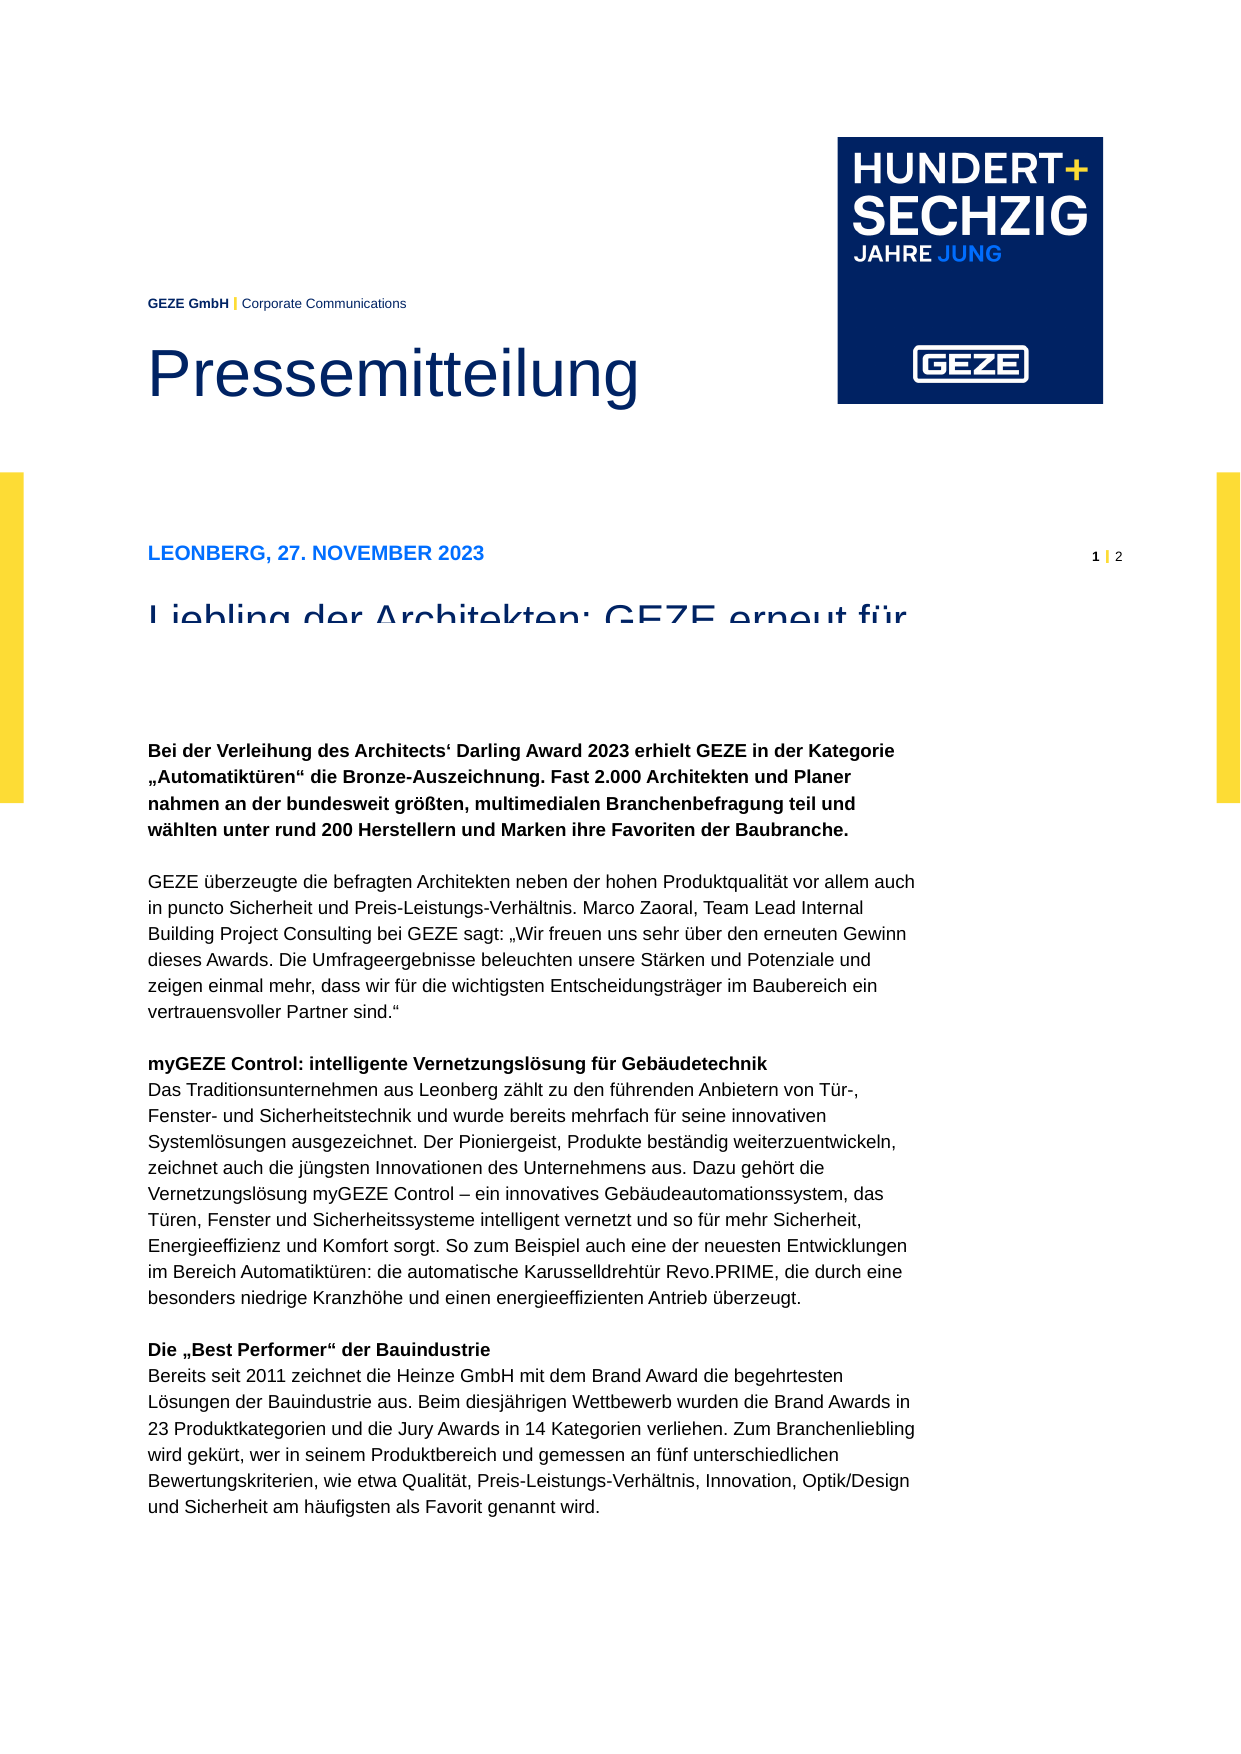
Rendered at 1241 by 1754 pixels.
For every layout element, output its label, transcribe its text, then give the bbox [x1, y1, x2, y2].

table_header Leonberg, [148, 538, 914, 567]
text Bei der Verleihung des Architects‘ Darling Award 2023 erhielt GEZE in der Kategorie „Automatiktüren“ die Bronze-Auszeichnung. Fast 2.000 Architekten und Planer nahmen an der bundesweit größten, multimedialen Branchenbefragung teil und wählten unter rund 200 Herstellern und Marken ihre Favoriten der Baubranche. [148, 736, 915, 840]
table_cell Liebling der Architekten: GEZE erneut für innovative Türtechnik ausgezeichnet [148, 568, 914, 736]
text myGEZE Control: intelligente Vernetzungslösung für Gebäudetechnik [148, 1048, 915, 1074]
picture [837, 137, 1104, 404]
text Die „Best Performer“ der Bauindustrie [148, 1335, 915, 1361]
text Bereits seit 2011 zeichnet die Heinze GmbH mit dem Brand Award die begehrtesten Lösungen der Bauindustrie aus. Beim diesjährigen Wettbewerb wurden die Brand Awards in 23 Produktkategorien und die Jury Awards in 14 Kategorien verliehen. Zum Branchenliebling wird gekürt, wer in seinem Produktbereich und gemessen an fünf unterschiedlichen Bewertungskriterien, wie etwa Qualität, Preis-Leistungs-Verhältnis, Innovation, Optik/Design und Sicherheit am häufigsten als Favorit genannt wird. [148, 1361, 915, 1517]
text GEZE überzeugte die befragten Architekten neben der hohen Produktqualität vor allem auch in puncto Sicherheit und Preis-Leistungs-Verhältnis. Marco Zaoral, Team Lead Internal Building Project Consulting bei GEZE sagt: „Wir freuen uns sehr über den erneuten Gewinn dieses Awards. Die Umfrageergebnisse beleuchten unsere Stärken und Potenziale und zeigen einmal mehr, dass wir für die wichtigsten Entscheidungsträger im Baubereich ein vertrauensvoller Partner sind.“ [148, 866, 915, 1022]
text Das Traditionsunternehmen aus Leonberg zählt zu den führenden Anbietern von Tür-, Fenster- und Sicherheitstechnik und wurde bereits mehrfach für seine innovativen Systemlösungen ausgezeichnet. Der Pioniergeist, Produkte beständig weiterzuentwickeln, zeichnet auch die jüngsten Innovationen des Unternehmens aus. Dazu gehört die Vernetzungslösung myGEZE Control – ein innovatives Gebäudeautomationssystem, das Türen, Fenster und Sicherheitssysteme intelligent vernetzt und so für mehr Sicherheit, Energieeffizienz und Komfort sorgt. So zum Beispiel auch eine der neuesten Entwicklungen im Bereich Automatiktüren: die automatische Karusselldrehtür Revo.PRIME, die durch eine besonders niedrige Kranzhöhe und einen energieeffizienten Antrieb überzeugt. [148, 1074, 915, 1309]
